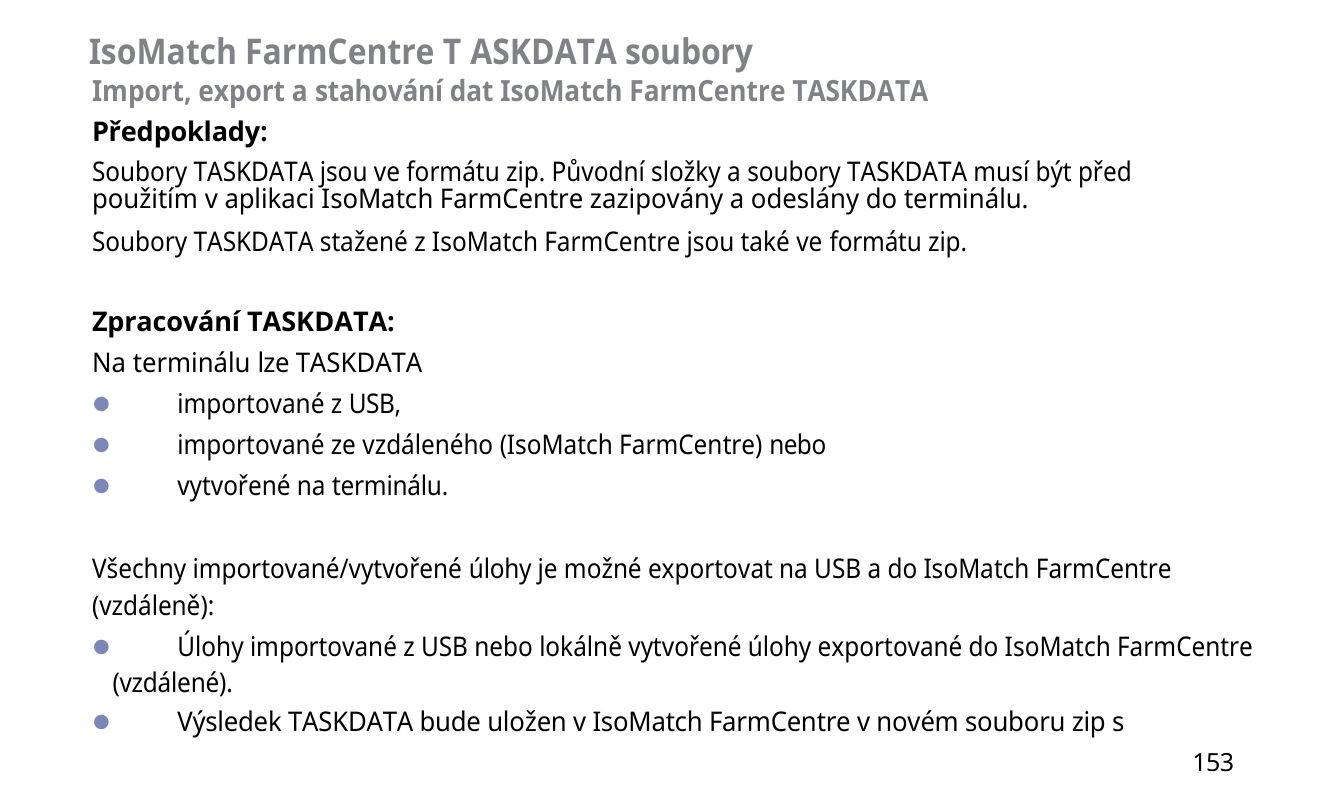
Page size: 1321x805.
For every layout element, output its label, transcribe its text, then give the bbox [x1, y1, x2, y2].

text Soubory TASKDATA jsou ve formátu zip. Původní složky a soubory TASKDATA musí být před použitím v aplikaci IsoMatch FarmCentre zazipovány a odeslány do terminálu. [92, 159, 1232, 217]
list importované z USB, [92, 384, 1258, 421]
subtitle Import, export a stahování dat IsoMatch FarmCentre TASKDATA [92, 73, 1258, 108]
subtitle Zpracování TASKDATA: [92, 303, 1258, 340]
list importované ze vzdáleného (IsoMatch FarmCentre) nebo [92, 425, 1258, 462]
subtitle IsoMatch FarmCentre T ASKDATA soubory [88, 29, 1258, 73]
text Všechny importované/vytvořené úlohy je možné exportovat na USB a do IsoMatch FarmCentre (vzdáleně): [92, 549, 1258, 623]
list Úlohy importované z USB nebo lokálně vytvořené úlohy exportované do IsoMatch FarmCentre (vzdálené). [92, 627, 1258, 701]
list vytvořené na terminálu. [92, 466, 1258, 503]
text Na terminálu lze TASKDATA [92, 344, 1258, 381]
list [92, 710, 1223, 737]
text Soubory TASKDATA stažené z IsoMatch FarmCentre jsou také ve formátu zip. [92, 222, 1258, 259]
subtitle Předpoklady: [92, 113, 1258, 149]
